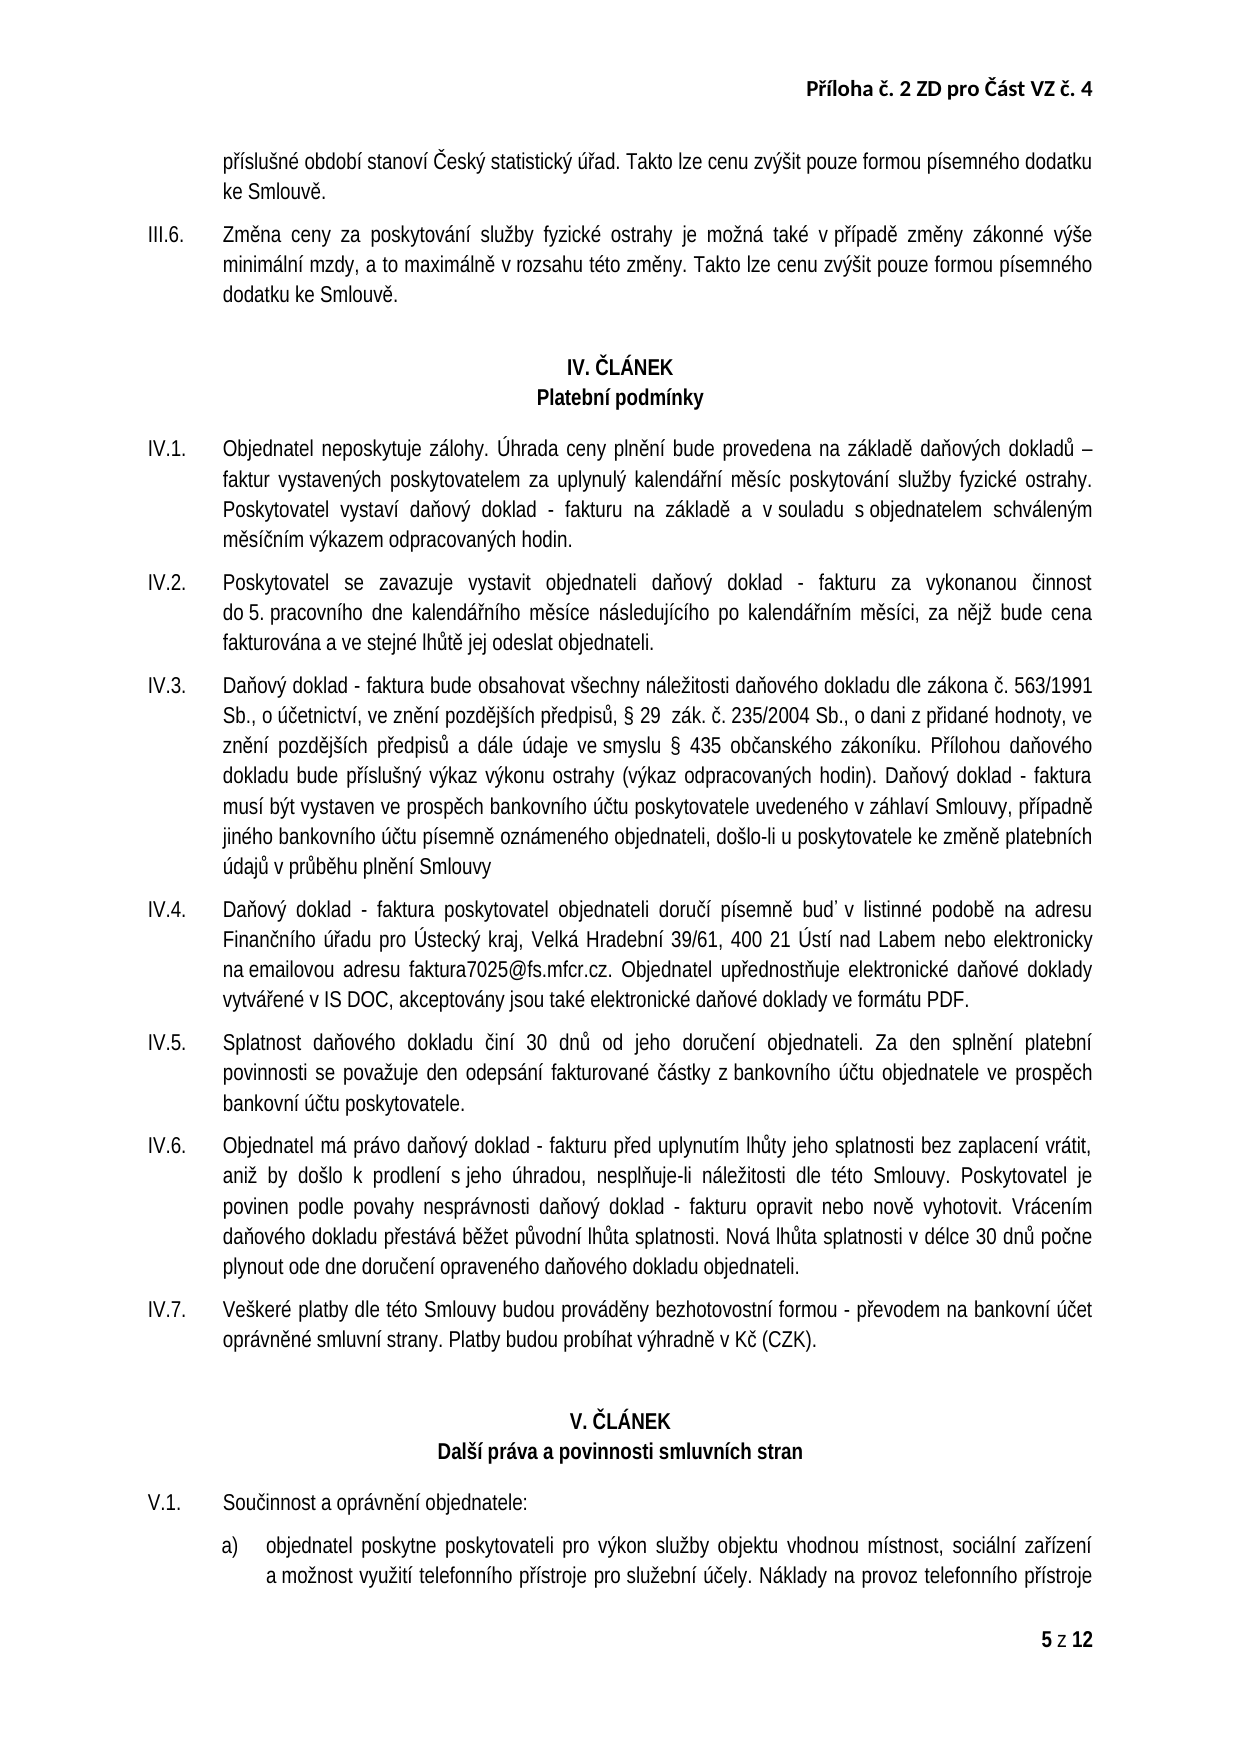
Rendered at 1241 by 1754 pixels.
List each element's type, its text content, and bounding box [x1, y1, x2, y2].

subtitle ČLÁNEK [148, 354, 1093, 380]
list Veškeré platby dle této Smlouvy budou prováděny bezhotovostní formou - převodem na bankovní účet oprávněné smluvní strany. Platby budou probíhat výhradně v Kč (CZK). [148, 1296, 1093, 1352]
list Daňový doklad - faktura poskytovatel objednateli doručí písemně buď v listinné podobě na adresu Finančního úřadu pro Ústecký kraj, Velká Hradební 39/61, 400 21 Ústí nad Labem nebo elektronicky na emailovou adresu faktura7025@fs.mfcr.cz. Objednatel upřednostňuje elektronické daňové doklady vytvářené v IS DOC, akceptovány jsou také elektronické daňové doklady ve formátu PDF. [148, 896, 1093, 1013]
list Poskytovatel se zavazuje vystavit objednateli daňový doklad - fakturu za vykonanou činnost do 5. pracovního dne kalendářního měsíce následujícího po kalendářním měsíci, za nějž bude cena fakturována a ve stejné lhůtě jej odeslat objednateli. [148, 569, 1093, 656]
list Změna ceny za poskytování služby fyzické ostrahy je možná také v případě změny zákonné výše minimální mzdy, a to maximálně v rozsahu této změny. Takto lze cenu zvýšit pouze formou písemného dodatku ke Smlouvě. [148, 221, 1093, 307]
list Daňový doklad - faktura bude obsahovat všechny náležitosti daňového dokladu dle zákona č. 563/1991 Sb., o účetnictví, ve znění pozdějších předpisů, § 29 zák. č. 235/2004 Sb., o dani z přidané hodnoty, ve znění pozdějších předpisů a dále údaje ve smyslu § 435 občanského zákoníku. Přílohou daňového dokladu bude příslušný výkaz výkonu ostrahy (výkaz odpracovaných hodin). Daňový doklad - faktura musí být vystaven ve prospěch bankovního účtu poskytovatele uvedeného v záhlaví Smlouvy, případně jiného bankovního účtu písemně oznámeného objednateli, došlo-li u poskytovatele ke změně platebních údajů v průběhu plnění Smlouvy [148, 672, 1093, 879]
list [221, 1532, 1093, 1588]
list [148, 148, 1093, 204]
list Součinnost a oprávnění objednatele: [148, 1489, 1093, 1516]
text Platební podmínky [148, 384, 1093, 410]
subtitle ČLÁNEK [148, 1408, 1093, 1434]
list Objednatel neposkytuje zálohy. Úhrada ceny plnění bude provedena na základě daňových dokladů – faktur vystavených poskytovatelem za uplynulý kalendářní měsíc poskytování služby fyzické ostrahy. Poskytovatel vystaví daňový doklad - fakturu na základě a v souladu s objednatelem schváleným měsíčním výkazem odpracovaných hodin. [148, 435, 1093, 552]
list Objednatel má právo daňový doklad - fakturu před uplynutím lhůty jeho splatnosti bez zaplacení vrátit, aniž by došlo k prodlení s jeho úhradou, nesplňuje-li náležitosti dle této Smlouvy. Poskytovatel je povinen podle povahy nesprávnosti daňový doklad - fakturu opravit nebo nově vyhotovit. Vrácením daňového dokladu přestává běžet původní lhůta splatnosti. Nová lhůta splatnosti v délce 30 dnů počne plynout ode dne doručení opraveného daňového dokladu objednateli. [148, 1132, 1093, 1279]
list Splatnost daňového dokladu činí 30 dnů od jeho doručení objednateli. Za den splnění platební povinnosti se považuje den odepsání fakturované částky z bankovního účtu objednatele ve prospěch bankovní účtu poskytovatele. [148, 1029, 1093, 1116]
text Další práva a povinnosti smluvních stran [148, 1438, 1093, 1464]
